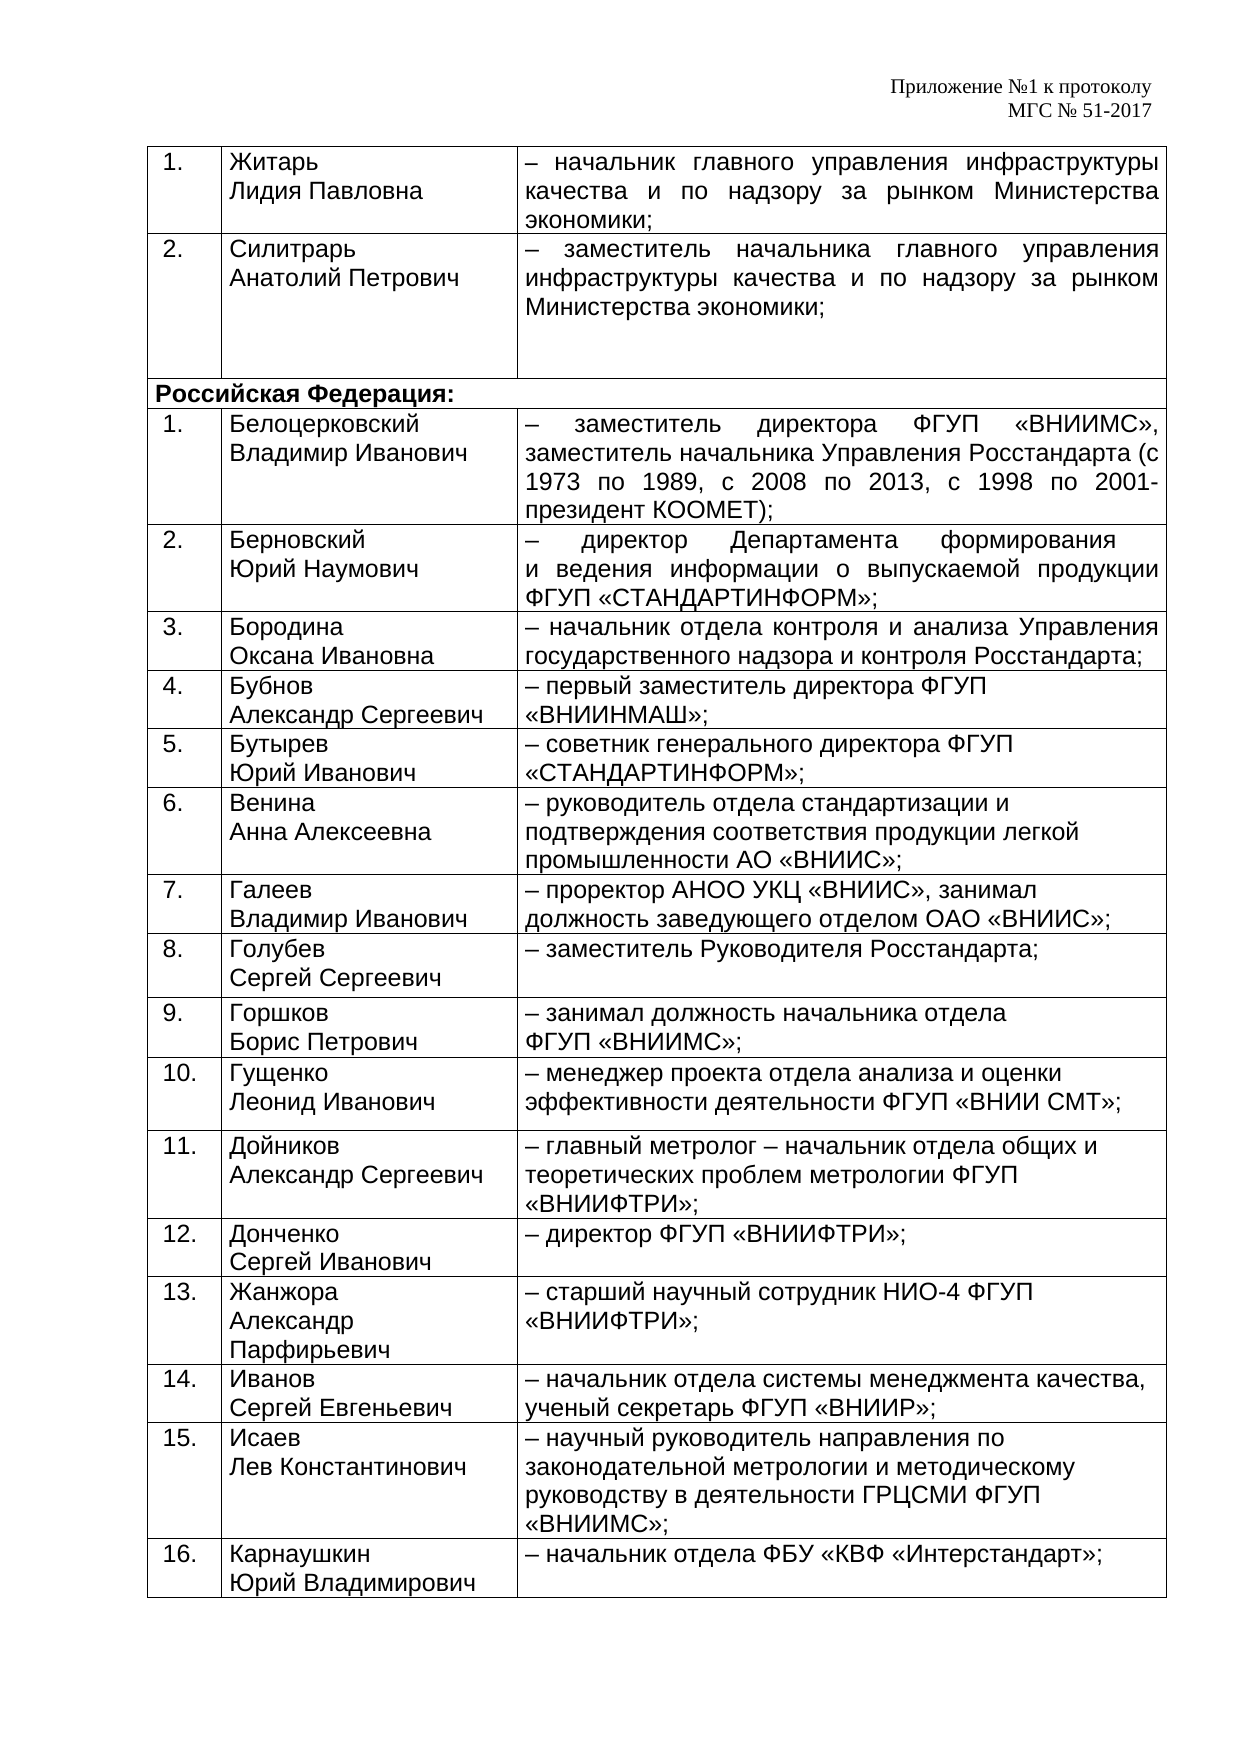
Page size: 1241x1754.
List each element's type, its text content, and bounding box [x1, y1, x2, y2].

table_cell [148, 147, 221, 233]
table_cell – советник генерального директора ФГУП «СТАНДАРТИНФОРМ»; [518, 729, 1166, 787]
table_cell [148, 1423, 221, 1538]
table_cell Жанжора Александр Парфирьевич [222, 1277, 517, 1363]
table_cell Российская Федерация: [148, 379, 1166, 408]
table_cell – первый заместитель директора ФГУП «ВНИИНМАШ»; [518, 671, 1166, 728]
table_cell [148, 234, 221, 378]
table_cell – заместитель директора ФГУП «ВНИИМС», заместитель начальника Управления Росстандарта (с 1973 по 1989, с 2008 по 2013, с 1998 по 2001- президент КООМЕТ); [518, 409, 1166, 524]
table_cell [148, 934, 221, 997]
table_cell Дойников Александр Сергеевич [222, 1131, 517, 1218]
table_cell – заместитель начальника главного управления инфраструктуры качества и по надзору за рынком Министерства экономики; [518, 234, 1166, 378]
table_cell Бубнов Александр Сергеевич [222, 671, 517, 728]
table_cell [148, 1365, 221, 1422]
table_cell – руководитель отдела стандартизации и подтверждения соответствия продукции легкой промышленности АО «ВНИИС»; [518, 788, 1166, 874]
table_cell Исаев Лев Константинович [222, 1423, 517, 1538]
table_cell Венина Анна Алексеевна [222, 788, 517, 874]
table_cell – начальник отдела системы менеджмента качества, ученый секретарь ФГУП «ВНИИР»; [518, 1365, 1166, 1422]
table_cell [148, 1058, 221, 1130]
table_cell – начальник отдела ФБУ «КВФ «Интерстандарт»; [518, 1539, 1166, 1597]
table_cell [148, 1131, 221, 1218]
table_cell [148, 612, 221, 670]
table_cell Силитрарь Анатолий Петрович [222, 234, 517, 378]
table_cell Донченко Сергей Иванович [222, 1219, 517, 1276]
table_cell [148, 729, 221, 787]
table_cell [148, 998, 221, 1057]
table_cell Гущенко Леонид Иванович [222, 1058, 517, 1130]
table_cell Карнаушкин Юрий Владимирович [222, 1539, 517, 1597]
table_cell Горшков Борис Петрович [222, 998, 517, 1057]
table_cell К [148, 1539, 221, 1597]
table_cell – заместитель Руководителя Росстандарта; [518, 934, 1166, 997]
table_cell Галеев Владимир Иванович [222, 875, 517, 933]
table_cell – научный руководитель направления по законодательной метрологии и методическому руководству в деятельности ГРЦСМИ ФГУП «ВНИИМС»; [518, 1423, 1166, 1538]
table_cell [148, 1277, 221, 1363]
table_cell [148, 409, 221, 524]
table_cell – главный метролог – начальник отдела общих и теоретических проблем метрологии ФГУП «ВНИИФТРИ»; [518, 1131, 1166, 1218]
table_cell – директор ФГУП «ВНИИФТРИ»; [518, 1219, 1166, 1276]
table_cell – проректор АНОО УКЦ «ВНИИС», занимал должность заведующего отделом ОАО «ВНИИС»; [518, 875, 1166, 933]
table_cell Голубев Сергей Сергеевич [222, 934, 517, 997]
table_cell Иванов Сергей Евгеньевич [222, 1365, 517, 1422]
table_cell [148, 875, 221, 933]
table_cell Бутырев Юрий Иванович [222, 729, 517, 787]
table_cell [148, 525, 221, 611]
table_cell – директор Департамента формирования и ведения информации о выпускаемой продукции ФГУП «СТАНДАРТИНФОРМ»; [518, 525, 1166, 611]
table_cell [148, 788, 221, 874]
table_cell – занимал должность начальника отдела ФГУП «ВНИИМС»; [518, 998, 1166, 1057]
table_cell [148, 1219, 221, 1276]
table_cell – начальник главного управления инфраструктуры качества и по надзору за рынком Министерства экономики; [518, 147, 1166, 233]
table_cell Житарь Лидия Павловна [222, 147, 517, 233]
table_cell Бородина Оксана Ивановна [222, 612, 517, 670]
table_cell – начальник отдела контроля и анализа Управления государственного надзора и контроля Росстандарта; [518, 612, 1166, 670]
table_cell – старший научный сотрудник НИО-4 ФГУП «ВНИИФТРИ»; [518, 1277, 1166, 1363]
table_cell Берновский Юрий Наумович [222, 525, 517, 611]
table_cell – менеджер проекта отдела анализа и оценки эффективности деятельности ФГУП «ВНИИ СМТ»; [518, 1058, 1166, 1130]
table_cell [148, 671, 221, 728]
table_cell Белоцерковский Владимир Иванович [222, 409, 517, 524]
